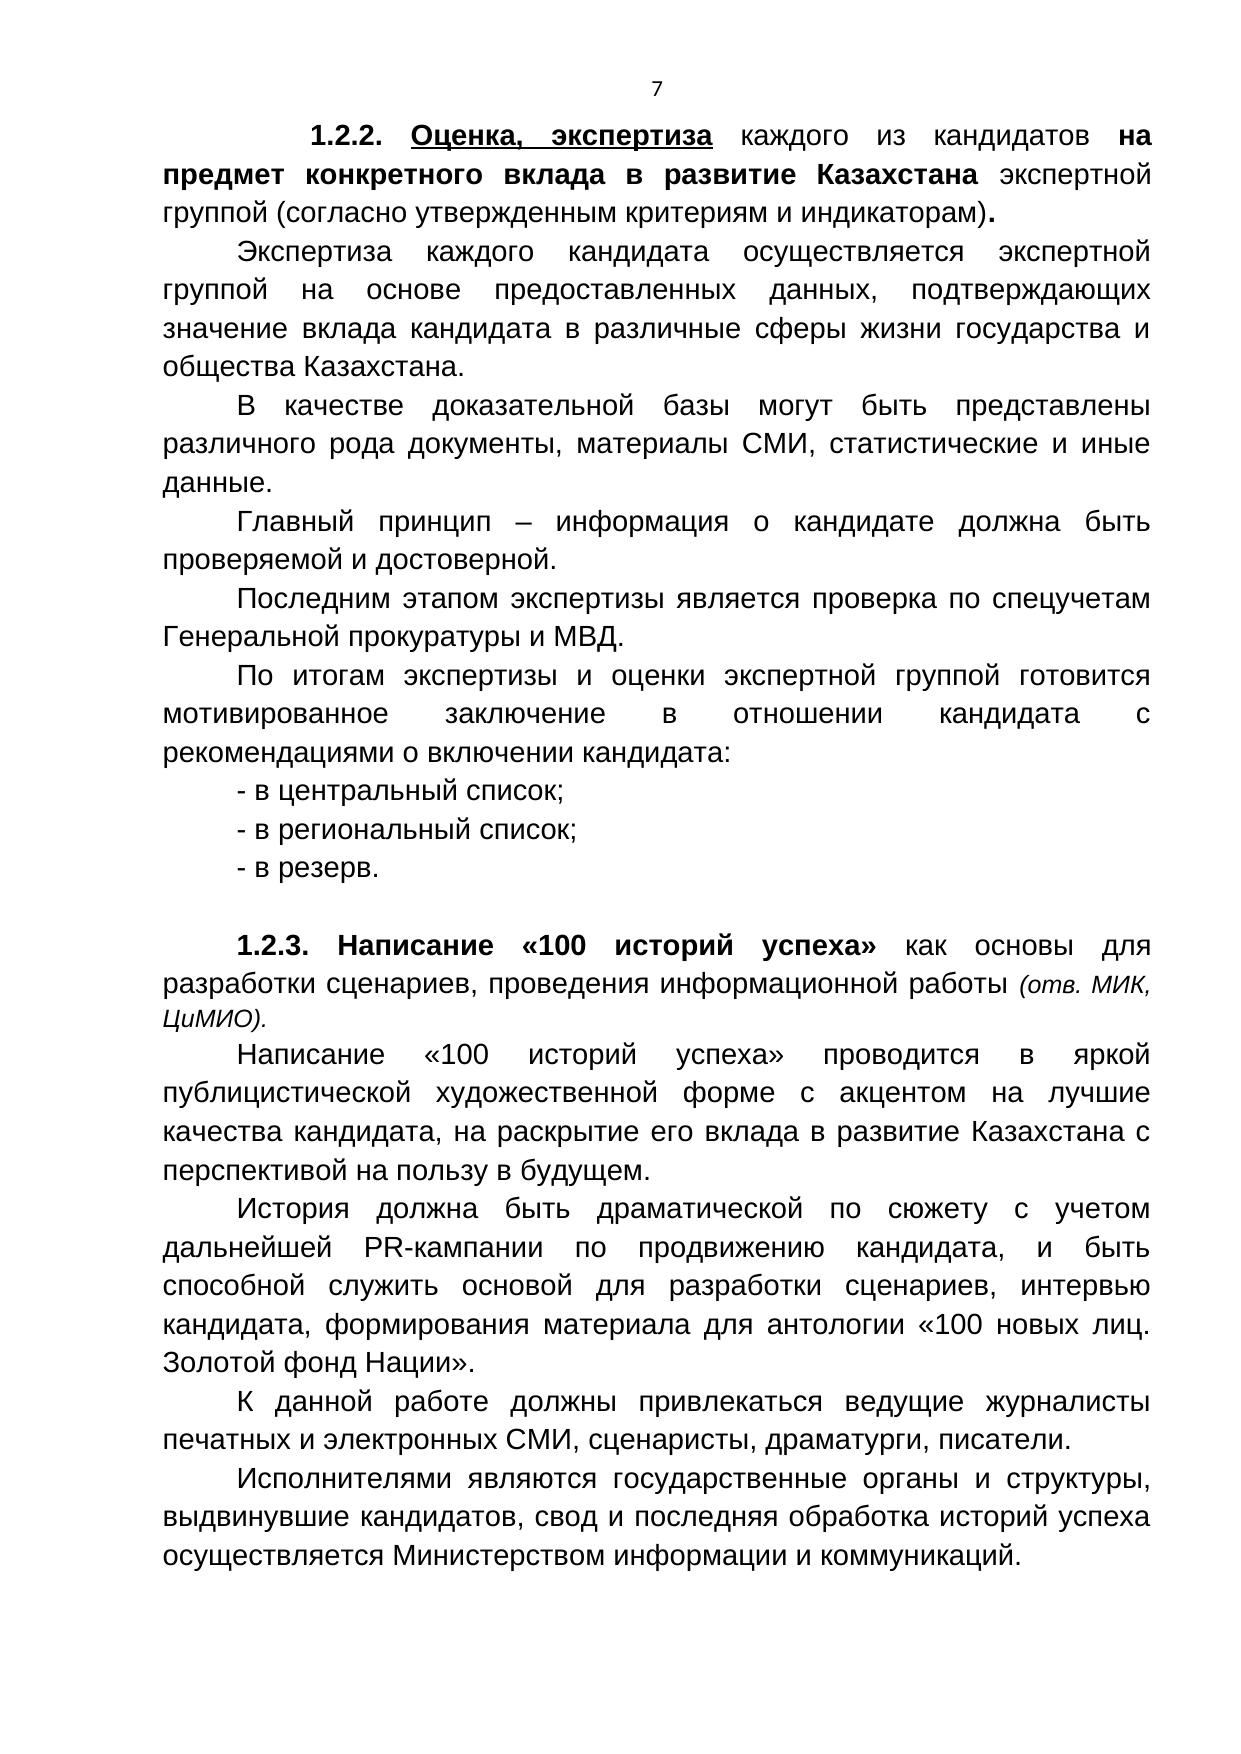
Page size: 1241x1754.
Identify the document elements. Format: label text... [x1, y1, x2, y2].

list Написание «100 историй успеха» проводится в яркой публицистической художественной форме с акцентом на лучшие качества кандидата, на раскрытие его вклада в развитие Казахстана с перспективой на пользу в будущем. [162, 1037, 1152, 1186]
list - в центральный список; [162, 773, 1152, 807]
list Экспертиза каждого кандидата осуществляется экспертной группой на основе предоставленных данных, подтверждающих значение вклада кандидата в различные сферы жизни государства и общества Казахстана. [162, 234, 1152, 383]
list 1.2.2. Оценка, экспертиза каждого из кандидатов на предмет конкретного вклада в развитие Казахстана экспертной группой (согласно утвержденным критериям и индикаторам). [162, 118, 1152, 229]
list - в резерв. [162, 850, 1152, 884]
list - в региональный список; [162, 812, 1152, 845]
list Последним этапом экспертизы является проверка по спецучетам Генеральной прокуратуры и МВД. [162, 581, 1152, 653]
list История должна быть драматической по сюжету с учетом дальнейшей PR-кампании по продвижению кандидата, и быть способной служить основой для разработки сценариев, интервью кандидата, формирования материала для антологии «100 новых лиц. Золотой фонд Нации». [162, 1191, 1152, 1379]
list В качестве доказательной базы могут быть представлены различного рода документы, материалы СМИ, статистические и иные данные. [162, 388, 1152, 498]
list Исполнителями являются государственные органы и структуры, выдвинувшие кандидатов, свод и последняя обработка историй успеха осуществляется Министерством информации и коммуникаций. [162, 1461, 1152, 1571]
list 1.2.3. Написание «100 историй успеха» как основы для разработки сценариев, проведения информационной работы (отв. МИК, ЦиМИО). [162, 927, 1152, 1033]
list По итогам экспертизы и оценки экспертной группой готовится мотивированное заключение в отношении кандидата с рекомендациями о включении кандидата: [162, 658, 1152, 768]
list Главный принцип – информация о кандидате должна быть проверяемой и достоверной. [162, 503, 1152, 576]
list К данной работе должны привлекаться ведущие журналисты печатных и электронных СМИ, сценаристы, драматурги, писатели. [162, 1384, 1152, 1456]
